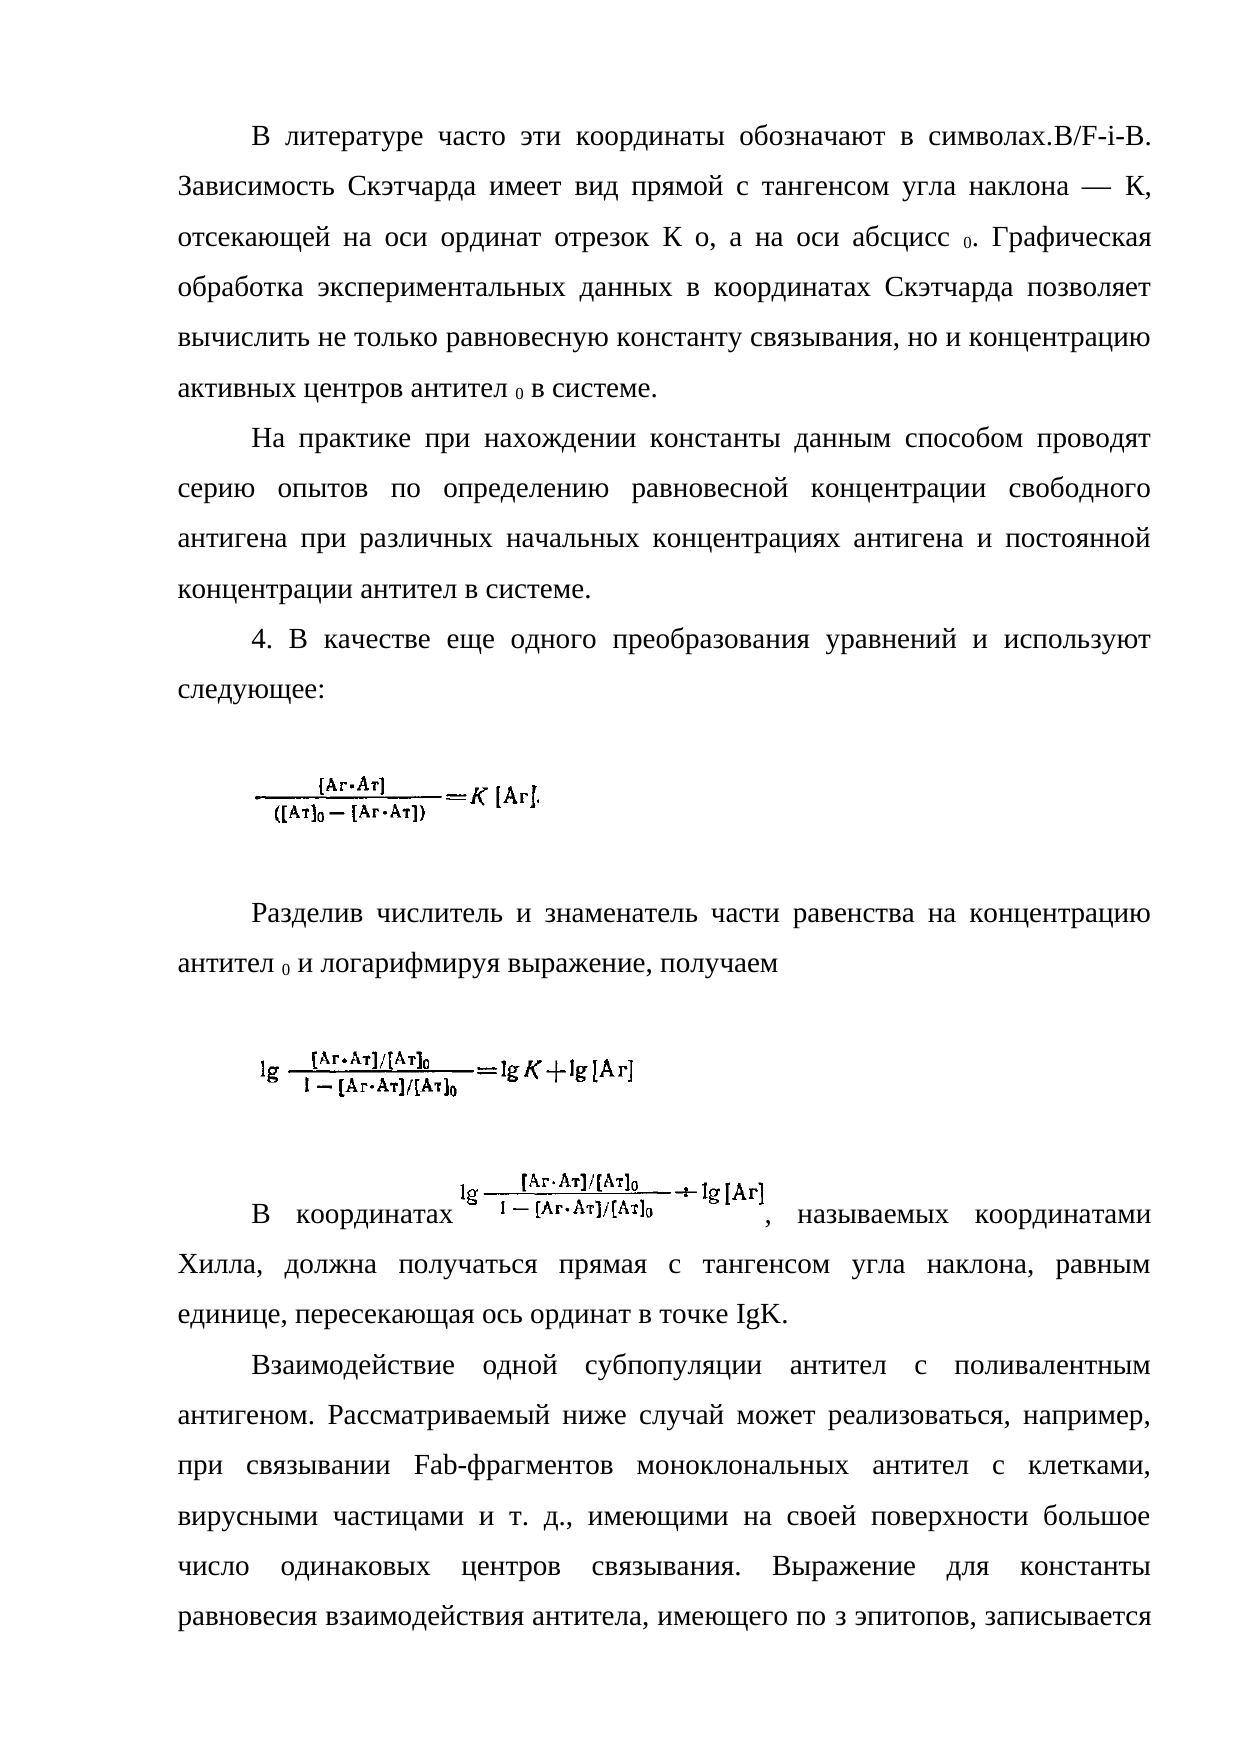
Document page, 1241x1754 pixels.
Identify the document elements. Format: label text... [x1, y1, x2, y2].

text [177, 1347, 1152, 1632]
text Разделив числитель и знаменатель части равенства на концентрацию антител 0 и логарифмируя выражение, получаем [177, 895, 1152, 979]
text 4. В качестве еще одного преобразования уравнений и используют следующее: [177, 621, 1152, 705]
picture [251, 1045, 634, 1101]
picture [251, 772, 539, 830]
text В литературе часто эти координаты обозначают в символах.B/F-i-B. Зависимость Скэтчарда имеет вид прямой с тангенсом угла наклона — К, отсекающей на оси ординат отрезок К о, а на оси абсцисс 0. Графическая обработка экспериментальных данных в координатах Скэтчарда позволяет вычислить не только равновесную константу связывания, но и концентрацию активных центров антител 0 в системе. [177, 118, 1152, 403]
picture [453, 1165, 765, 1223]
text На практике при нахождении константы данным способом проводят серию опытов по определению равновесной концентрации свободного антигена при различных начальных концентрациях антигена и постоянной концентрации антител в системе. [177, 420, 1152, 604]
text В координатах, называемых координатами Хилла, должна получаться прямая с тангенсом угла наклона, равным единице, пересекающая ось ординат в точке IgK. [177, 1165, 1152, 1330]
